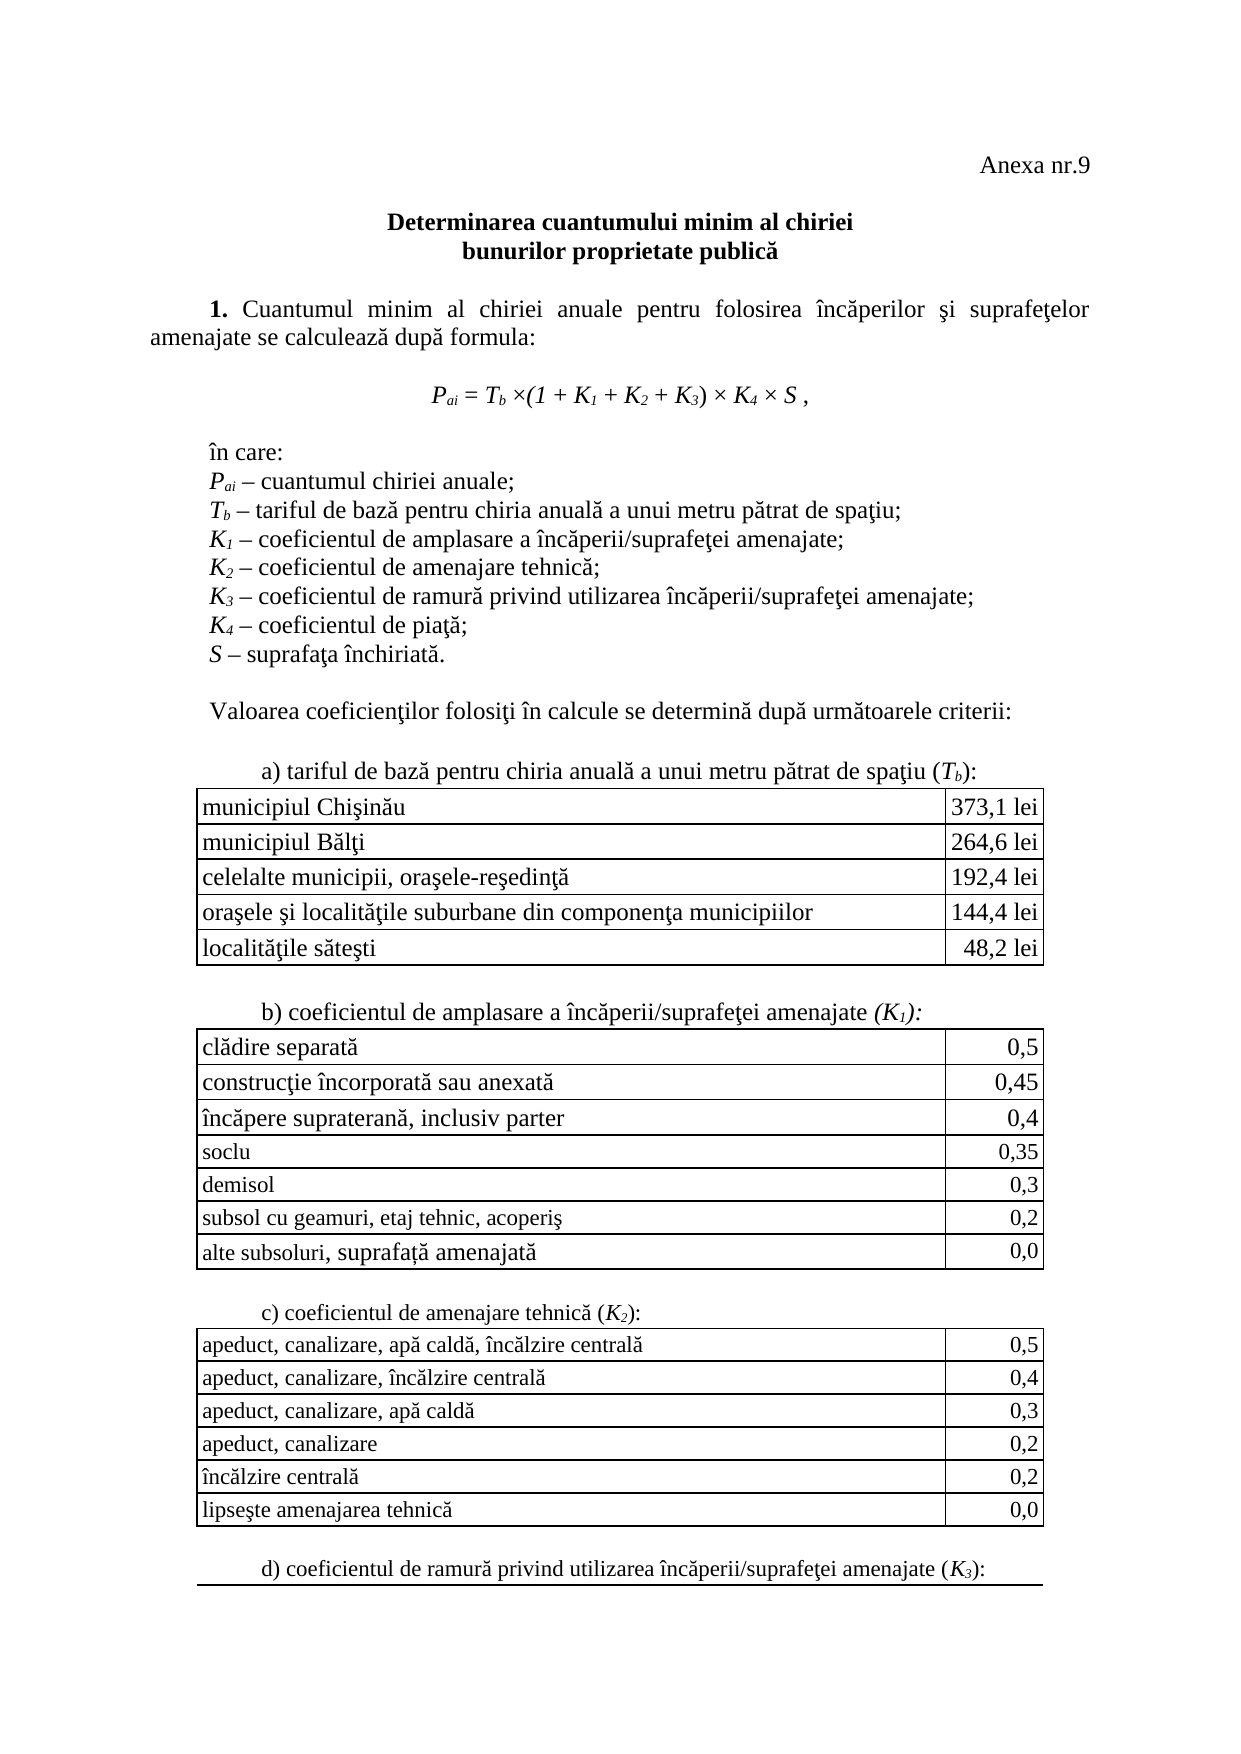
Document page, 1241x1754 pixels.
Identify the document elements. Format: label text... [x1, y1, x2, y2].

text Determinarea cuantumului minim al chiriei [150, 207, 1090, 236]
table_cell 0,0 [946, 1494, 1043, 1525]
table_header a) tariful de bază pentru chiria anuală a unui metru pătrat de spaţiu (Tb): [197, 725, 1043, 787]
table_cell 0,5 [946, 1329, 1043, 1360]
table_cell 192,4 lei [946, 860, 1043, 893]
table_cell 0,2 [946, 1202, 1043, 1233]
text Pai – cuantumul chiriei anuale; [150, 466, 1090, 495]
table_cell construcţie încorporată sau anexată [198, 1065, 945, 1099]
text K2 – coeficientul de amenajare tehnică; [150, 552, 1090, 581]
table_cell subsol cu geamuri, etaj tehnic, acoperiş [198, 1202, 945, 1233]
table_cell clădire separată [198, 1030, 945, 1063]
text în care: [150, 437, 1090, 466]
table_cell încăpere supraterană, inclusiv parter [198, 1100, 945, 1134]
text Anexa nr.9 [150, 150, 1090, 179]
text S – suprafaţa închiriată. [150, 639, 1090, 667]
text Valoarea coeficienţilor folosiţi în calcule se determină după următoarele criterii: [150, 696, 1090, 725]
table_cell lipseşte amenajarea tehnică [198, 1494, 945, 1525]
table_cell 48,2 lei [946, 930, 1043, 964]
table_cell municipiul Bălţi [198, 825, 945, 858]
table_cell apeduct, canalizare, apă caldă, încălzire centrală [198, 1329, 945, 1360]
table_cell apeduct, canalizare, încălzire centrală [198, 1362, 945, 1393]
table_cell apeduct, canalizare, apă caldă [198, 1395, 945, 1426]
text Tb – tariful de bază pentru chiria anuală a unui metru pătrat de spaţiu; [150, 495, 1090, 524]
table_cell 0,4 [946, 1100, 1043, 1134]
table_cell localităţile săteşti [198, 930, 945, 964]
table_cell demisol [198, 1169, 945, 1200]
table_cell încălzire centrală [198, 1461, 945, 1492]
table_cell 0,5 [946, 1030, 1043, 1063]
table_cell soclu [198, 1136, 945, 1167]
table_cell municipiul Chişinău [198, 789, 945, 823]
table_cell 264,6 lei [946, 825, 1043, 858]
table_cell 0,3 [946, 1395, 1043, 1426]
text K1 – coeficientul de amplasare a încăperii/suprafeţei amenajate; [150, 524, 1090, 552]
table_cell 373,1 lei [946, 789, 1043, 823]
text K3 – coeficientul de ramură privind utilizarea încăperii/suprafeţei amenajate; [150, 581, 1090, 610]
table_cell d) coeficientul de ramură privind utilizarea încăperii/suprafeţei amenajate (K3): [197, 1527, 1043, 1584]
table_cell 0,2 [946, 1461, 1043, 1492]
text Pai = Tb ×(1 + K1 + K2 + K3) × K4 × S , [150, 380, 1090, 409]
table_cell b) coeficientul de amplasare a încăperii/suprafeţei amenajate (K1): [197, 966, 1043, 1028]
table_cell 0,3 [946, 1169, 1043, 1200]
table_cell 0,0 [946, 1235, 1043, 1268]
table_cell 144,4 lei [946, 895, 1043, 929]
table_cell 0,4 [946, 1362, 1043, 1393]
text bunurilor proprietate publică [150, 236, 1090, 265]
text 1. Cuantumul minim al chiriei anuale pentru folosirea încăperilor şi suprafeţelor amenajate se calculează după formula: [150, 294, 1090, 351]
table_cell alte subsoluri, suprafață amenajată [198, 1235, 945, 1268]
table_cell c) coeficientul de amenajare tehnică (K2): [197, 1270, 1043, 1327]
table_cell oraşele şi localităţile suburbane din componenţa municipiilor [198, 895, 945, 929]
table_cell apeduct, canalizare [198, 1428, 945, 1459]
table_cell 0,45 [946, 1065, 1043, 1099]
table_cell 0,2 [946, 1428, 1043, 1459]
table_cell celelalte municipii, oraşele-reşedinţă [198, 860, 945, 893]
table_cell 0,35 [946, 1136, 1043, 1167]
text K4 – coeficientul de piaţă; [150, 610, 1090, 639]
